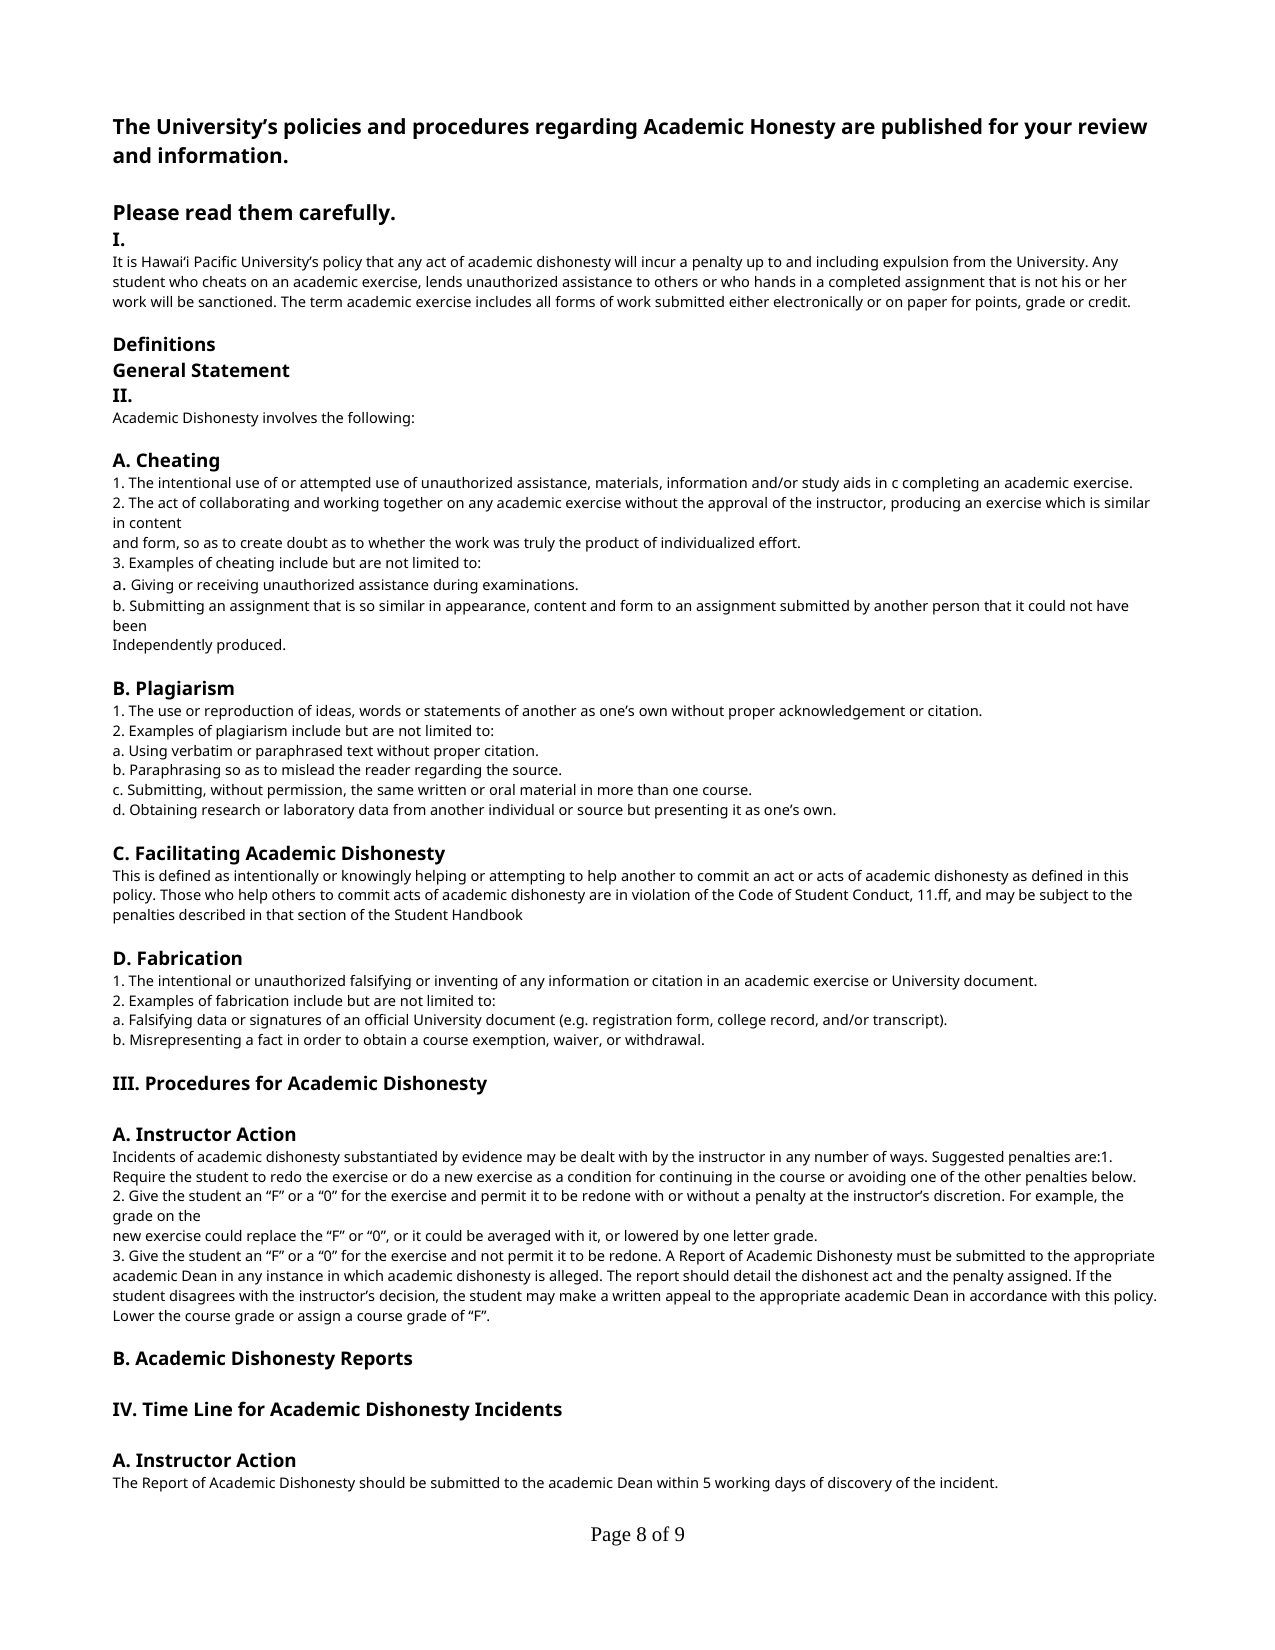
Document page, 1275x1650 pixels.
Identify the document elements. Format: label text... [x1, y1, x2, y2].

text Incidents of academic dishonesty substantiated by evidence may be dealt with by the instructor in any number of ways. Suggested penalties are:1. Require the student to redo the exercise or do a new exercise as a condition for continuing in the course or avoiding one of the other penalties below. [112, 1146, 1162, 1186]
text A. Instructor Action [112, 1447, 1162, 1473]
text 2. Examples of plagiarism include but are not limited to: [112, 720, 1162, 740]
text C. Facilitating Academic Dishonesty [112, 840, 1162, 865]
text III. Procedures for Academic Dishonesty [112, 1070, 1162, 1095]
text A. Instructor Action [112, 1121, 1162, 1146]
text 1. The use or reproduction of ideas, words or statements of another as one’s own without proper acknowledgement or citation. [112, 701, 1162, 720]
text a. Giving or receiving unauthorized assistance during examinations. [112, 573, 1162, 595]
text Lower the course grade or assign a course grade of “F”. [112, 1306, 1162, 1326]
text Academic Dishonesty involves the following: [112, 408, 1162, 428]
text The Report of Academic Dishonesty should be submitted to the academic Dean within 5 working days of discovery of the incident. [112, 1473, 1162, 1493]
text This is defined as intentionally or knowingly helping or attempting to help another to commit an act or acts of academic dishonesty as defined in this policy. Those who help others to commit acts of academic dishonesty are in violation of the Code of Student Conduct, 11.ff, and may be subject to the penalties described in that section of the Student Handbook [112, 865, 1162, 925]
text and form, so as to create doubt as to whether the work was truly the product of individualized effort. [112, 533, 1162, 553]
text It is Hawai‘i Pacific University’s policy that any act of academic dishonesty will incur a penalty up to and including expulsion from the University. Any student who cheats on an academic exercise, lends unauthorized assistance to others or who hands in a completed assignment that is not his or her work will be sanctioned. The term academic exercise includes all forms of work submitted either electronically or on paper for points, grade or credit. [112, 252, 1162, 311]
text 2. Examples of fabrication include but are not limited to: [112, 990, 1162, 1010]
text new exercise could replace the “F” or “0”, or it could be averaged with it, or lowered by one letter grade. [112, 1226, 1162, 1246]
text 1. The intentional or unauthorized falsifying or inventing of any information or citation in an academic exercise or University document. [112, 970, 1162, 990]
text A. Cheating [112, 448, 1162, 473]
text b. Paraphrasing so as to mislead the reader regarding the source. [112, 760, 1162, 780]
text a. Falsifying data or signatures of an official University document (e.g. registration form, college record, and/or transcript). [112, 1010, 1162, 1030]
text 3. Examples of cheating include but are not limited to: [112, 553, 1162, 573]
text 2. Give the student an “F” or a “0” for the exercise and permit it to be redone with or without a penalty at the instructor’s discretion. For example, the grade on the [112, 1186, 1162, 1226]
text 1. The intentional use of or attempted use of unauthorized assistance, materials, information and/or study aids in c completing an academic exercise. [112, 473, 1162, 493]
text IV. Time Line for Academic Dishonesty Incidents [112, 1396, 1162, 1422]
text 3. Give the student an “F” or a “0” for the exercise and not permit it to be redone. A Report of Academic Dishonesty must be submitted to the appropriate academic Dean in any instance in which academic dishonesty is alleged. The report should detail the dishonest act and the penalty assigned. If the student disagrees with the instructor’s decision, the student may make a written appeal to the appropriate academic Dean in accordance with this policy. [112, 1246, 1162, 1306]
text a. Using verbatim or paraphrased text without proper citation. [112, 740, 1162, 760]
text b. Misrepresenting a fact in order to obtain a course exemption, waiver, or withdrawal. [112, 1030, 1162, 1050]
text d. Obtaining research or laboratory data from another individual or source but presenting it as one’s own. [112, 800, 1162, 820]
text B. Plagiarism [112, 675, 1162, 701]
text B. Academic Dishonesty Reports [112, 1345, 1162, 1371]
text b. Submitting an assignment that is so similar in appearance, content and form to an assignment submitted by another person that it could not have been [112, 595, 1162, 635]
text c. Submitting, without permission, the same written or oral material in more than one course. [112, 780, 1162, 800]
text D. Fabrication [112, 945, 1162, 970]
text Definitions [112, 331, 1162, 357]
text 2. The act of collaborating and working together on any academic exercise without the approval of the instructor, producing an exercise which is similar in content [112, 493, 1162, 533]
text Independently produced. [112, 635, 1162, 655]
text Please read them carefully. [112, 198, 1162, 226]
text The University’s policies and procedures regarding Academic Honesty are published for your review and information. [112, 112, 1162, 169]
text II. [112, 382, 1162, 408]
text I. [112, 226, 1162, 252]
text General Statement [112, 357, 1162, 382]
